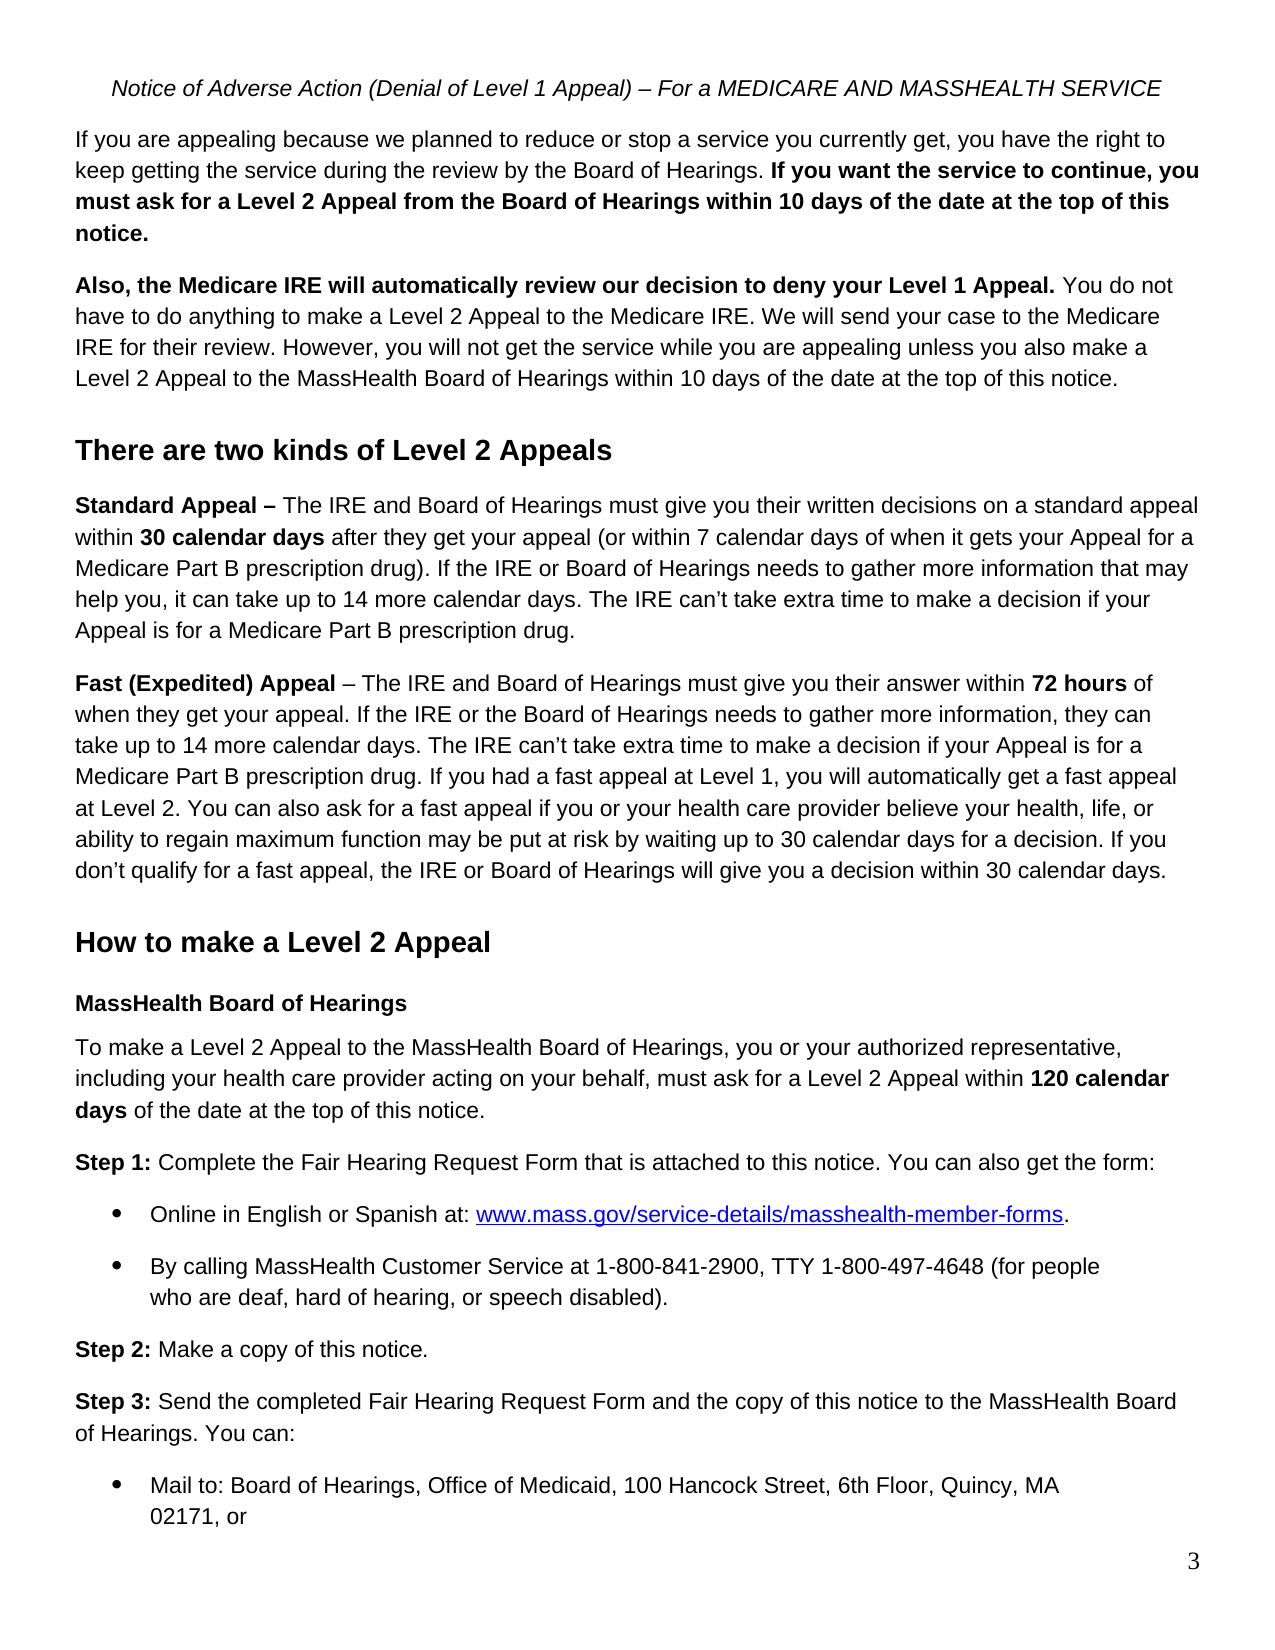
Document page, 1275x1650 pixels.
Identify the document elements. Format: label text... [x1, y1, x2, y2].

list By calling MassHealth Customer Service at 1-800-841-2900, TTY 1-800-497-4648 (for people who are deaf, hard of hearing, or speech disabled). [112, 1249, 1125, 1312]
subtitle How to make a Level 2 Appeal [75, 922, 1200, 960]
text Step 2: Make a copy of this notice. [75, 1333, 1200, 1364]
text Fast (Expedited) Appeal – The IRE and Board of Hearings must give you their answer within 72 hours of when they get your appeal. If the IRE or the Board of Hearings needs to gather more information, they can take up to 14 more calendar days. The IRE can’t take extra time to make a decision if your Appeal is for a Medicare Part B prescription drug. If you had a fast appeal at Level 1, you will automatically get a fast appeal at Level 2. You can also ask for a fast appeal if you or your health care provider believe your health, life, or ability to regain maximum function may be put at risk by waiting up to 30 calendar days for a decision. If you don’t qualify for a fast appeal, the IRE or Board of Hearings will give you a decision within 30 calendar days. [75, 666, 1200, 885]
text If you are appealing because we planned to reduce or stop a service you currently get, you have the right to keep getting the service during the review by the Board of Hearings. If you want the service to continue, you must ask for a Level 2 Appeal from the Board of Hearings within 10 days of the date at the top of this notice. [75, 122, 1200, 247]
list Mail to: Board of Hearings, Office of Medicaid, 100 Hancock Street, 6th Floor, Quincy, MA 02171, or [112, 1468, 1125, 1531]
list Online in English or Spanish at: www.mass.gov/service-details/masshealth-member-forms. [112, 1197, 1125, 1228]
text Step 1: Complete the Fair Hearing Request Form that is attached to this notice. You can also get the form: [75, 1145, 1200, 1176]
text Standard Appeal – The IRE and Board of Hearings must give you their written decisions on a standard appeal within 30 calendar days after they get your appeal (or within 7 calendar days of when it gets your Appeal for a Medicare Part B prescription drug). If the IRE or Board of Hearings needs to gather more information that may help you, it can take up to 14 more calendar days. The IRE can’t take extra time to make a decision if your Appeal is for a Medicare Part B prescription drug. [75, 489, 1200, 645]
text Also, the Medicare IRE will automatically review our decision to deny your Level 1 Appeal. You do not have to do anything to make a Level 2 Appeal to the Medicare IRE. We will send your case to the Medicare IRE for their review. However, you will not get the service while you are appealing unless you also make a Level 2 Appeal to the MassHealth Board of Hearings within 10 days of the date at the top of this notice. [75, 268, 1200, 393]
text To make a Level 2 Appeal to the MassHealth Board of Hearings, you or your authorized representative, including your health care provider acting on your behalf, must ask for a Level 2 Appeal within 120 calendar days of the date at the top of this notice. [75, 1031, 1200, 1124]
text Step 3: Send the completed Fair Hearing Request Form and the copy of this notice to the MassHealth Board of Hearings. You can: [75, 1385, 1200, 1447]
subtitle There are two kinds of Level 2 Appeals [75, 431, 1200, 468]
subtitle MassHealth Board of Hearings [75, 985, 1125, 1018]
